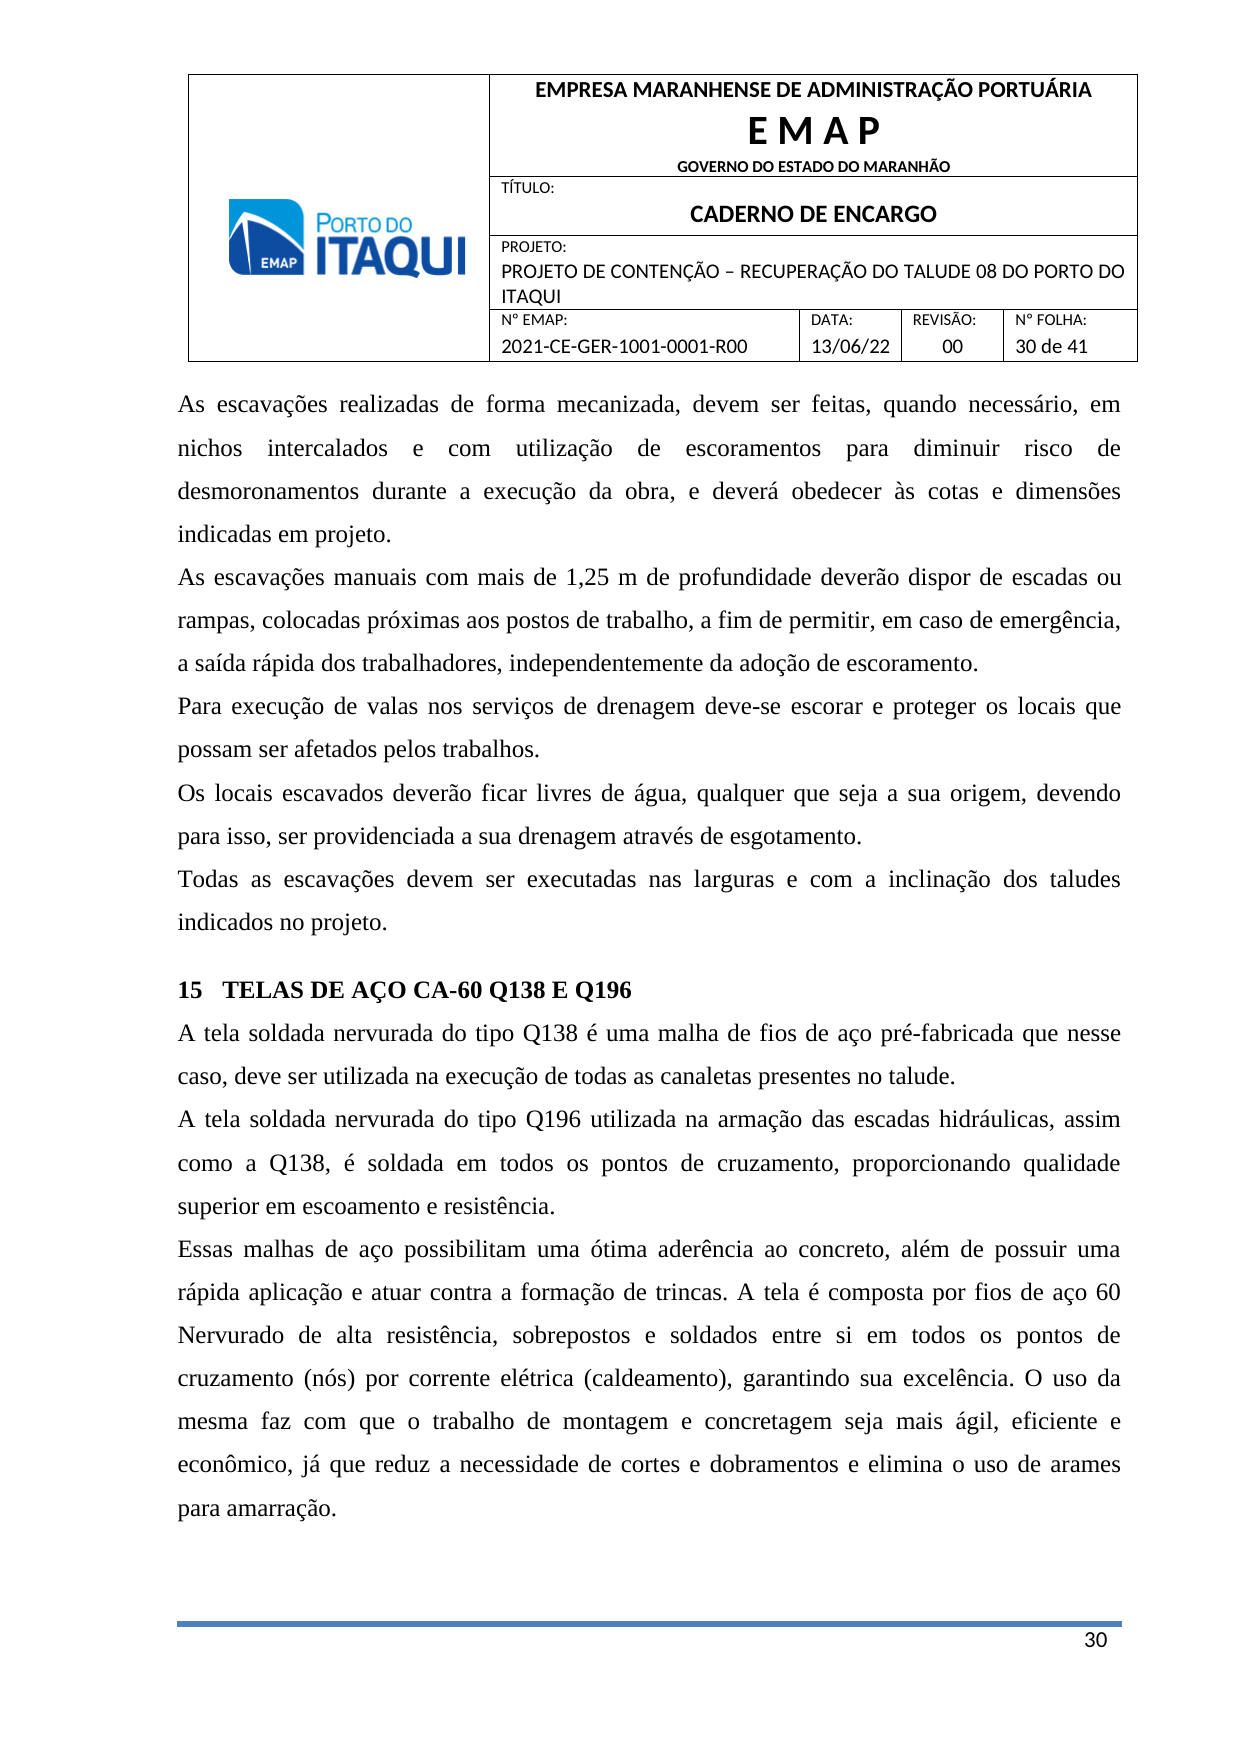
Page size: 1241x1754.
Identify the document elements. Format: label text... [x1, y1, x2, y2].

text As escavações manuais com mais de 1,25 m de profundidade deverão dispor de escadas ou rampas, colocadas próximas aos postos de trabalho, a fim de permitir, em caso de emergência, a saída rápida dos trabalhadores, independentemente da adoção de escoramento. [177, 562, 1122, 677]
text As escavações realizadas de forma mecanizada, devem ser feitas, quando necessário, em nichos intercalados e com utilização de escoramentos para diminuir risco de desmoronamentos durante a execução da obra, e deverá obedecer às cotas e dimensões indicadas em projeto. [177, 389, 1122, 548]
text A tela soldada nervurada do tipo Q196 utilizada na armação das escadas hidráulicas, assim como a Q138, é soldada em todos os pontos de cruzamento, proporcionando qualidade superior em escoamento e resistência. [177, 1104, 1122, 1219]
text Os locais escavados deverão ficar livres de água, qualquer que seja a sua origem, devendo para isso, ser providenciada a sua drenagem através de esgotamento. [177, 778, 1122, 849]
text Para execução de valas nos serviços de drenagem deve-se escorar e proteger os locais que possam ser afetados pelos trabalhos. [177, 691, 1122, 763]
text Essas malhas de aço possibilitam uma ótima aderência ao concreto, além de possuir uma rápida aplicação e atuar contra a formação de trincas. A tela é composta por fios de aço 60 Nervurado de alta resistência, sobrepostos e soldados entre si em todos os pontos de cruzamento (nós) por corrente elétrica (caldeamento), garantindo sua excelência. O uso da mesma faz com que o trabalho de montagem e concretagem seja mais ágil, eficiente e econômico, já que reduz a necessidade de cortes e dobramentos e elimina o uso de arames para amarração. [177, 1234, 1122, 1521]
picture [229, 199, 465, 278]
subtitle TELAS DE AÇO CA-60 Q138 E Q196 [177, 975, 1122, 1004]
text Todas as escavações devem ser executadas nas larguras e com a inclinação dos taludes indicados no projeto. [177, 864, 1122, 936]
text A tela soldada nervurada do tipo Q138 é uma malha de fios de aço pré-fabricada que nesse caso, deve ser utilizada na execução de todas as canaletas presentes no talude. [177, 1018, 1122, 1090]
